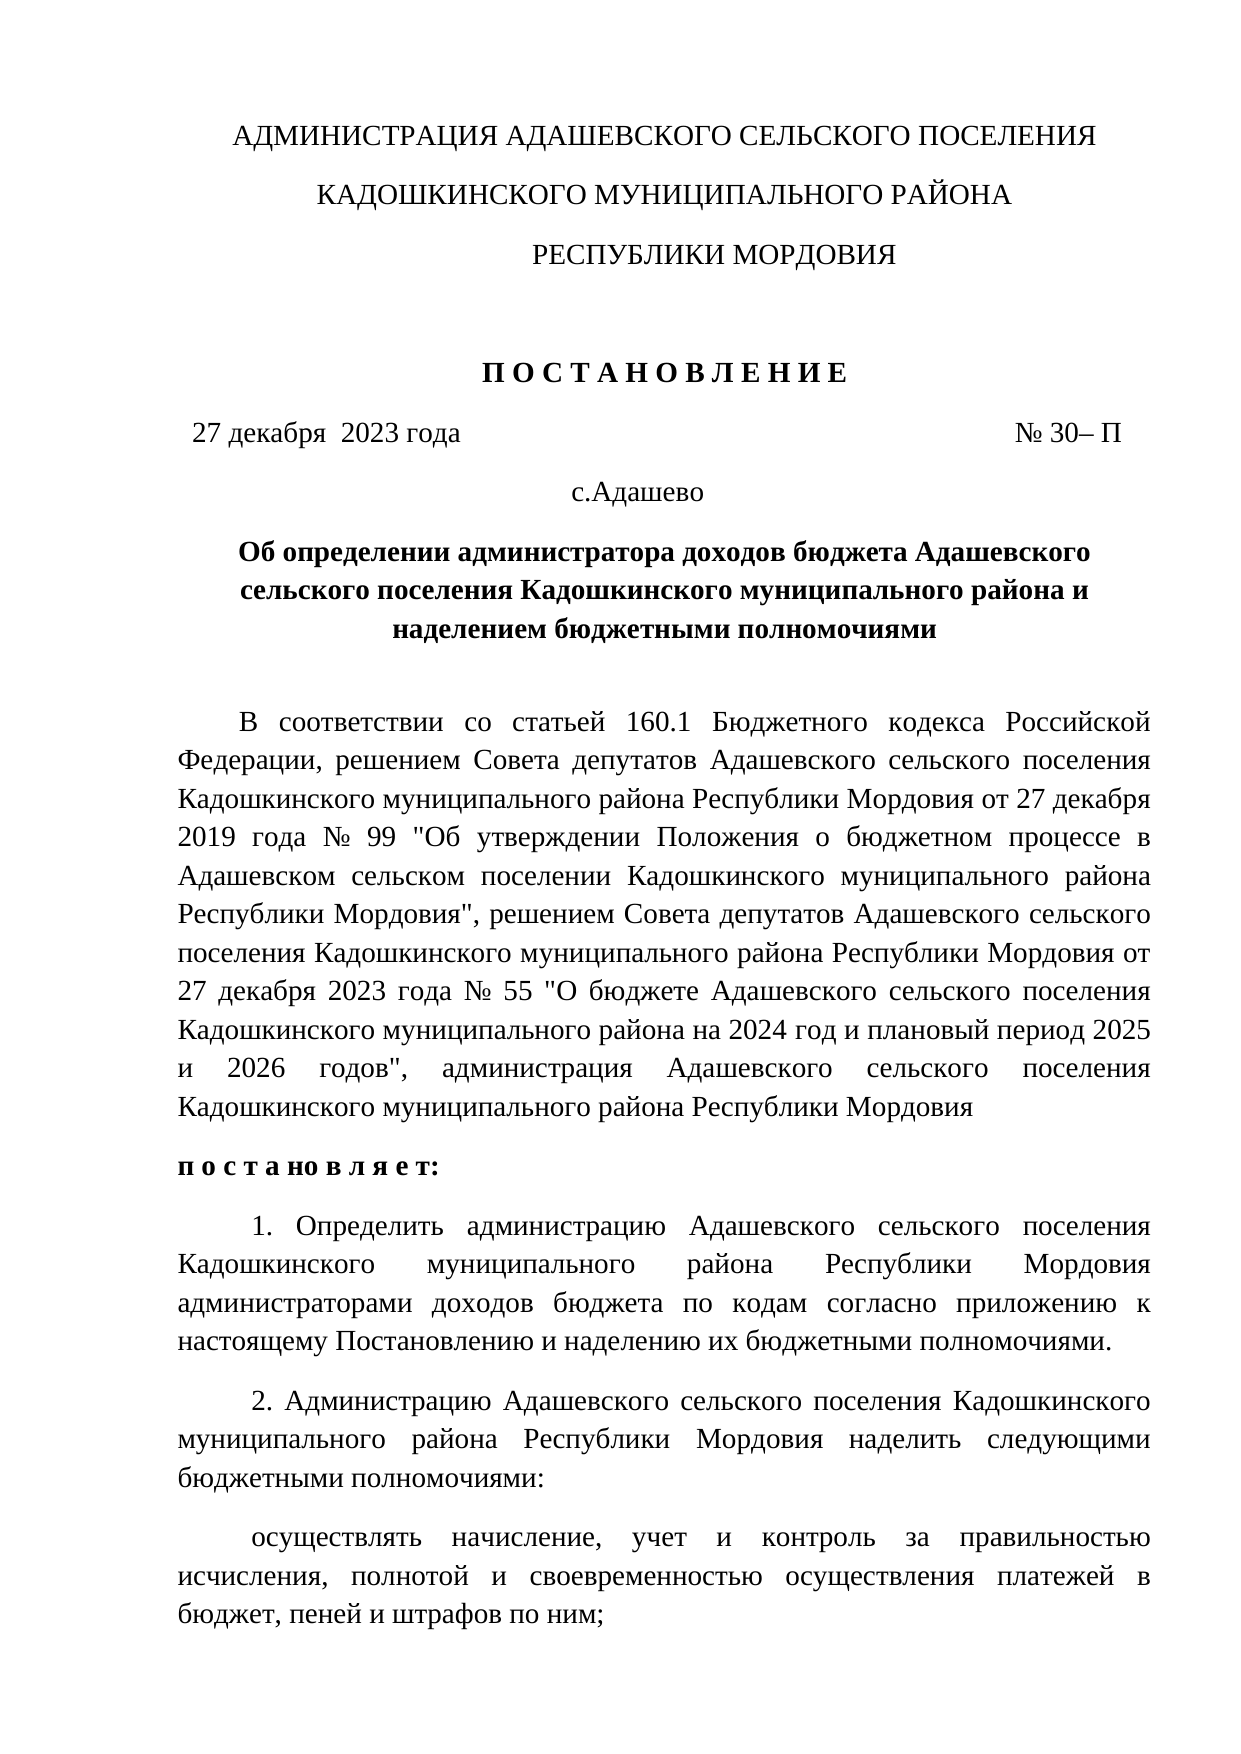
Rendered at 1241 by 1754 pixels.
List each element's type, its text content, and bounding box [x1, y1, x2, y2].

text П О С Т А Н О В Л Е Н И Е [177, 356, 1152, 389]
text осуществлять начисление, учет и контроль за правильностью исчисления, полнотой и своевременностью осуществления платежей в бюджет, пеней и штрафов по ним; [177, 1519, 1152, 1630]
text 1. Определить администрацию Адашевского сельского поселения Кадошкинского муниципального района Республики Мордовия администраторами доходов бюджета по кодам согласно приложению к настоящему Постановлению и наделению их бюджетными полномочиями. [177, 1208, 1152, 1357]
text 27 декабря 2023 года № 30– П [177, 415, 1152, 448]
text п о с т а но в л я е т: [177, 1148, 1152, 1182]
text РЕСПУБЛИКИ МОРДОВИЯ [177, 237, 1152, 270]
text Об определении администратора доходов бюджета Адашевского сельского поселения Кадошкинского муниципального района и наделением бюджетными полномочиями [177, 534, 1152, 644]
text В соответствии со статьей 160.1 Бюджетного кодекса Российской Федерации, решением Совета депутатов Адашевского сельского поселения Кадошкинского муниципального района Республики Мордовия от 27 декабря 2019 года № 99 "Об утверждении Положения о бюджетном процессе в Адашевском сельском поселении Кадошкинского муниципального района Республики Мордовия", решением Совета депутатов Адашевского сельского поселения Кадошкинского муниципального района Республики Мордовия от 27 декабря 2023 года № 55 "О бюджете Адашевского сельского поселения Кадошкинского муниципального района на 2024 год и плановый период 2025 и 2026 годов", администрация Адашевского сельского поселения Кадошкинского муниципального района Республики Мордовия [177, 704, 1152, 1123]
text 2. Администрацию Адашевского сельского поселения Кадошкинского муниципального района Республики Мордовия наделить следующими бюджетными полномочиями: [177, 1383, 1152, 1493]
text КАДОШКИНСКОГО МУНИЦИПАЛЬНОГО РАЙОНА [177, 177, 1152, 211]
text АДМИНИСТРАЦИЯ АДАШЕВСКОГО СЕЛЬСКОГО ПОСЕЛЕНИЯ [177, 118, 1152, 152]
text с.Адашево [177, 474, 1152, 508]
